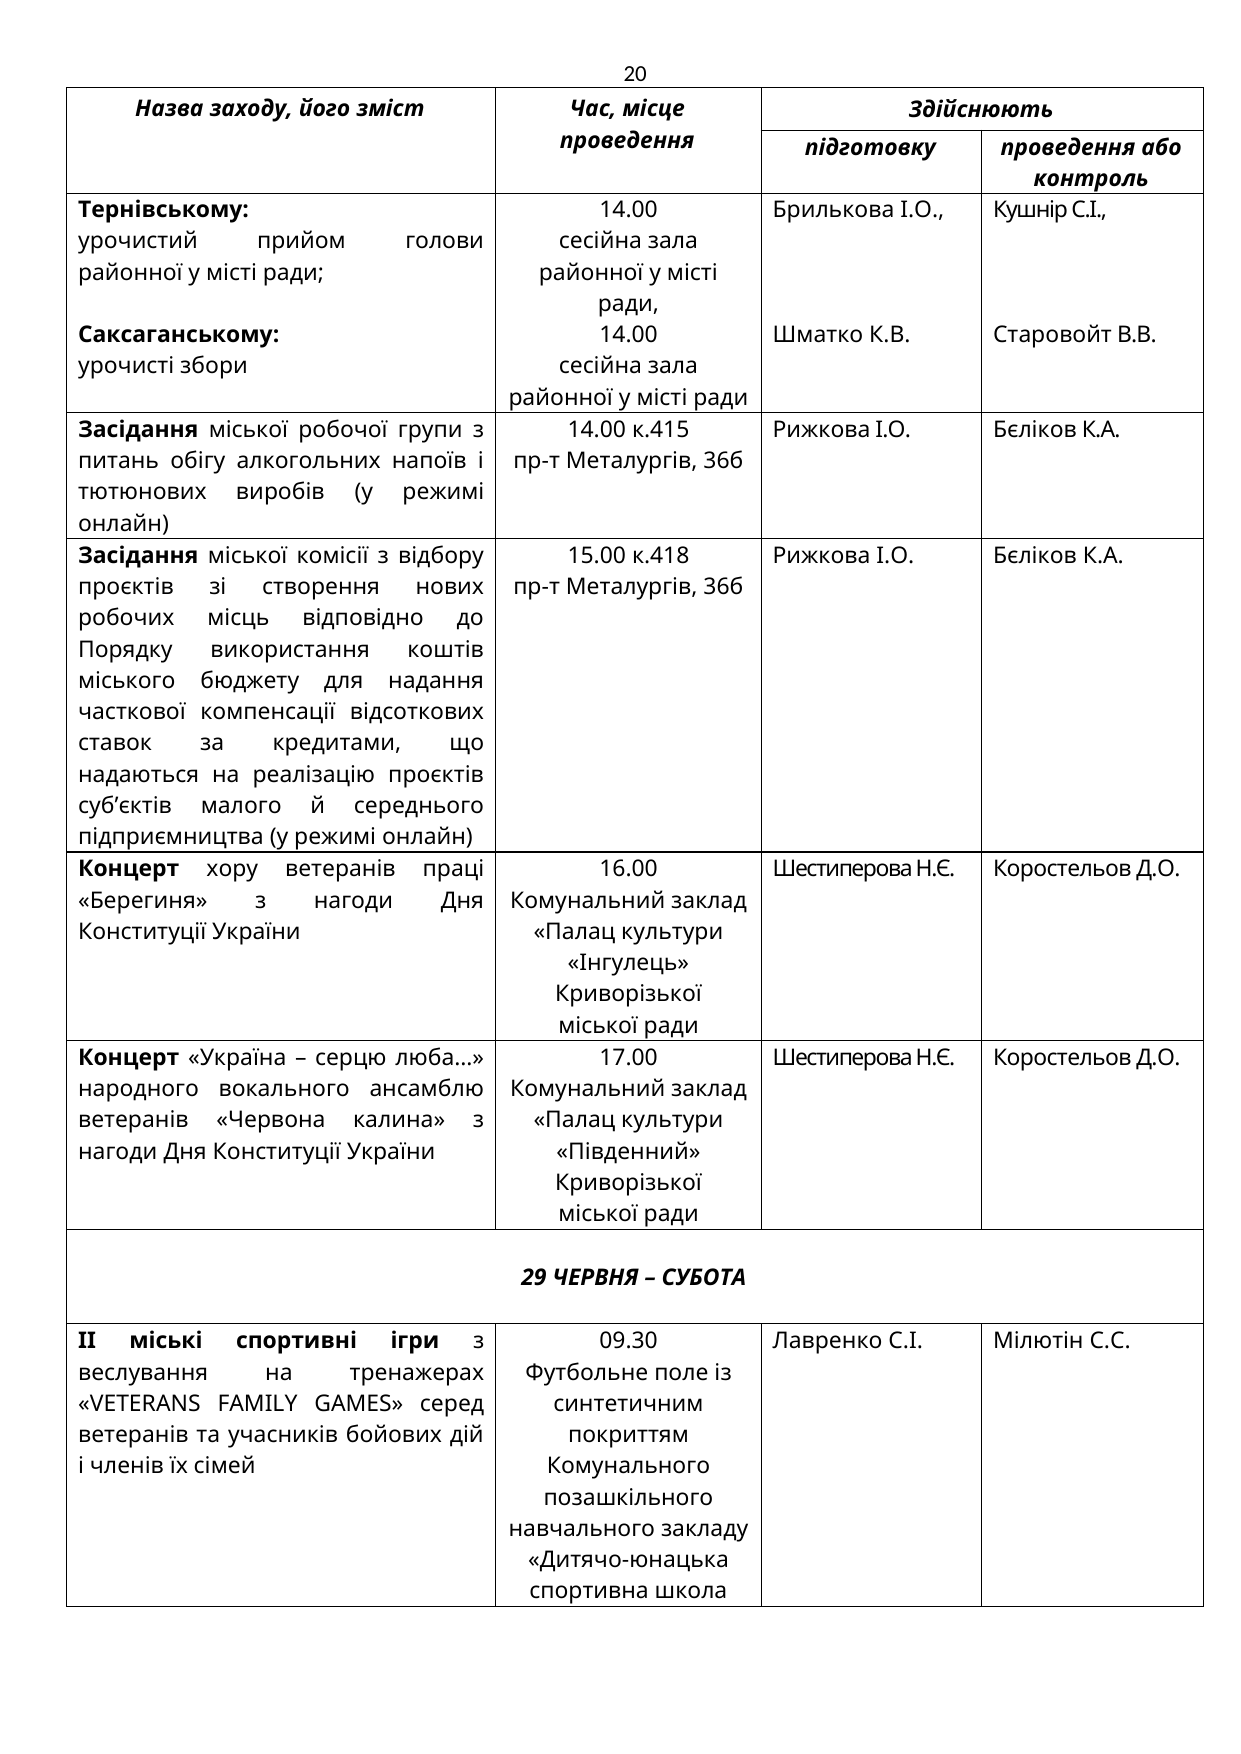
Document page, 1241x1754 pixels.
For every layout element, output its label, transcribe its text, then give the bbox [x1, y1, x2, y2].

table_cell 14.00 сесійна зала районної у місті ради [496, 318, 761, 412]
table_header Час, місце проведення [496, 88, 761, 193]
table_cell 16.00 Комунальний заклад «Палац культури «Інгулець» Криворізької міської ради [496, 853, 761, 1040]
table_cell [496, 1324, 761, 1606]
table_header Назва заходу, його зміст [67, 88, 495, 193]
table_cell підготовку [762, 131, 981, 193]
table_cell Концерт хору ветеранів праці «Берегиня» з нагоди Дня Конституції України [67, 853, 495, 1040]
table_cell Саксаганському: урочисті збори [67, 318, 495, 412]
table_cell Шестиперова Н.Є. [762, 853, 981, 1040]
table_cell Мілютін С.С. [982, 1324, 1203, 1606]
table_cell проведення або контроль [982, 131, 1203, 193]
table_cell Тернівському: урочистий прийом голови районної у місті ради; [67, 194, 495, 318]
table_cell Кушнір С.І., [982, 194, 1203, 318]
table_cell Бєліков К.А. [982, 539, 1203, 851]
table_cell Засідання міської комісії з відбору проєктів зі створення нових робочих місць відповідно до Порядку використання коштів міського бюджету для надання часткової компенсації відсоткових ставок за кредитами, що надаються на реалізацію проєктів суб’єктів малого й середнього підприємництва (у режимі онлайн) [67, 539, 495, 851]
table_header Здійснюють [762, 88, 1203, 129]
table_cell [67, 1324, 495, 1606]
table_cell 14.00 к.415 пр-т Металургів, 36б [496, 413, 761, 538]
table_cell 15.00 к.418 пр-т Металургів, 36б [496, 539, 761, 851]
table_cell Рижкова І.О. [762, 539, 981, 851]
table_cell 29 ЧЕРВНЯ – СУБОТА [67, 1230, 1203, 1323]
table_cell Бєліков К.А. [982, 413, 1203, 538]
table_cell Старовойт В.В. [982, 318, 1203, 412]
table_cell Коростельов Д.О. [982, 1041, 1203, 1228]
table_cell Брилькова І.О., [762, 194, 981, 318]
table_cell 14.00 сесійна зала районної у місті ради, [496, 194, 761, 318]
table_cell Засідання міської робочої групи з питань обігу алкогольних напоїв і тютюнових виробів (у режимі онлайн) [67, 413, 495, 538]
table_cell Шматко К.В. [762, 318, 981, 412]
table_cell Рижкова І.О. [762, 413, 981, 538]
table_cell Коростельов Д.О. [982, 853, 1203, 1040]
table_cell 17.00 Комунальний заклад «Палац культури «Південний» Криворізької міської ради [496, 1041, 761, 1228]
table_cell Концерт «Україна – серцю люба…» народного вокального ансамблю ветеранів «Червона калина» з нагоди Дня Конституції України [67, 1041, 495, 1228]
table_cell Лавренко С.І. [762, 1324, 981, 1606]
table_cell Шестиперова Н.Є. [762, 1041, 981, 1228]
